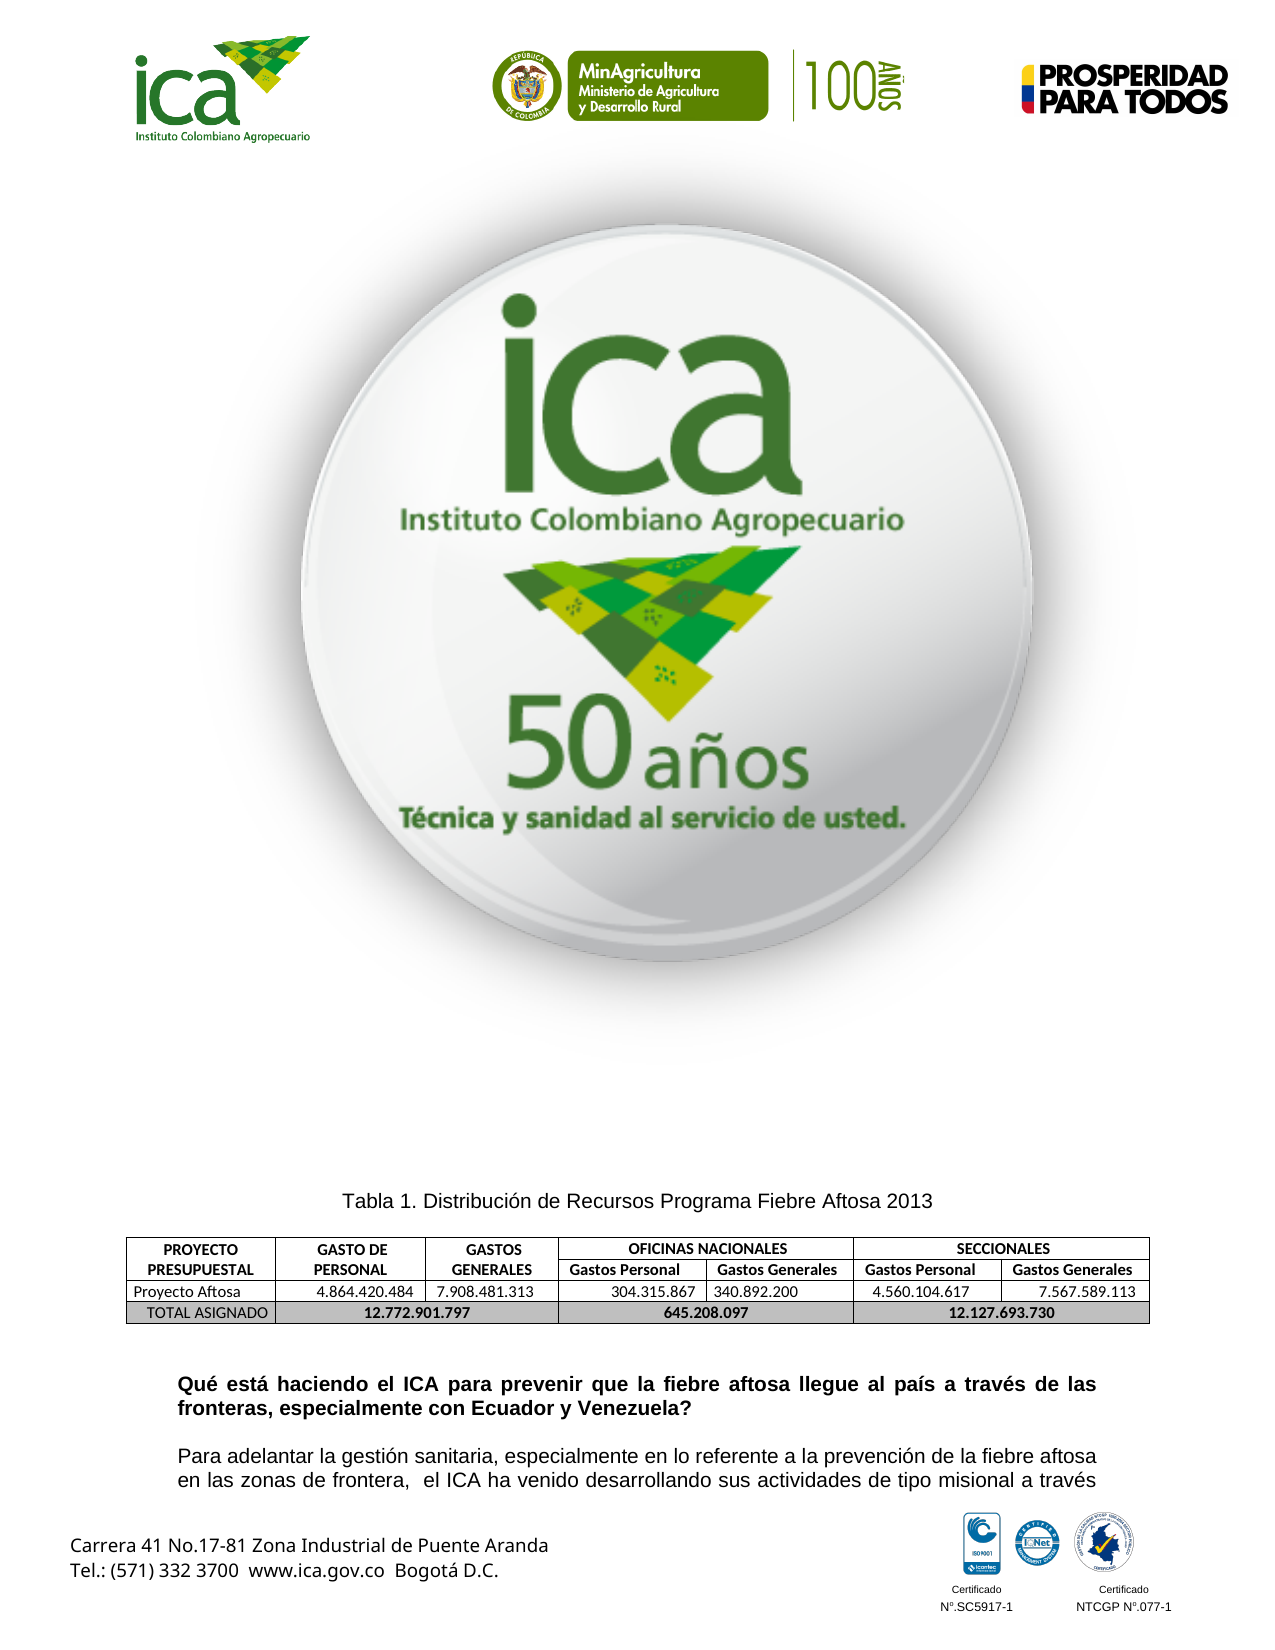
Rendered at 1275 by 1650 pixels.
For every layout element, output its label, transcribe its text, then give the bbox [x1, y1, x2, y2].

table_cell 7.567.589.113 [1002, 1281, 1149, 1301]
text Qué está haciendo el ICA para prevenir que la fiebre aftosa llegue al país a través de las fronteras, especialmente con Ecuador y Venezuela? [177, 1372, 1098, 1419]
table_cell Gastos Personal [854, 1260, 1001, 1280]
table_cell 304.315.867 [559, 1281, 706, 1301]
table_header PROYECTO PRESUPUESTAL [127, 1238, 275, 1280]
table_cell 4.560.104.617 [854, 1281, 1001, 1301]
table_cell Gastos Generales [707, 1260, 853, 1280]
text Para adelantar la gestión sanitaria, especialmente en lo referente a la prevención de la fiebre aftosa en las zonas de frontera, el ICA ha venido desarrollando sus actividades de tipo misional a través de las Unidades de Emergencia como responsables de la gestión regional del programa y de las oficinas locales ubicadas en los departamentos de las fronteras con Ecuador y Venezuela. El siguiente cuadro ilustra las actividades adelantadas por el ICA en las dos zonas de frontera en 2012: [177, 1443, 1098, 1491]
table_cell 12.127.693.730 [854, 1302, 1149, 1323]
table_cell 12.772.901.797 [276, 1302, 558, 1323]
table_cell Gastos Generales [1002, 1260, 1149, 1280]
table_header OFICINAS NACIONALES [559, 1238, 853, 1258]
table_cell 4.864.420.484 [276, 1281, 425, 1301]
table_header GASTO DE PERSONAL [276, 1238, 425, 1280]
text Tabla 1. Distribución de Recursos Programa Fiebre Aftosa 2013 [177, 1189, 1098, 1213]
table_cell 645.208.097 [559, 1302, 853, 1323]
picture [953, 1508, 1142, 1577]
picture [125, 25, 1240, 1082]
table_cell Gastos Personal [559, 1260, 706, 1280]
table_cell TOTAL ASIGNADO [127, 1302, 275, 1323]
table_cell 7.908.481.313 [426, 1281, 558, 1301]
table_cell 340.892.200 [707, 1281, 853, 1301]
table_header SECCIONALES [854, 1238, 1149, 1258]
table_cell Proyecto Aftosa [127, 1281, 275, 1301]
table_header GASTOS GENERALES [426, 1238, 558, 1280]
